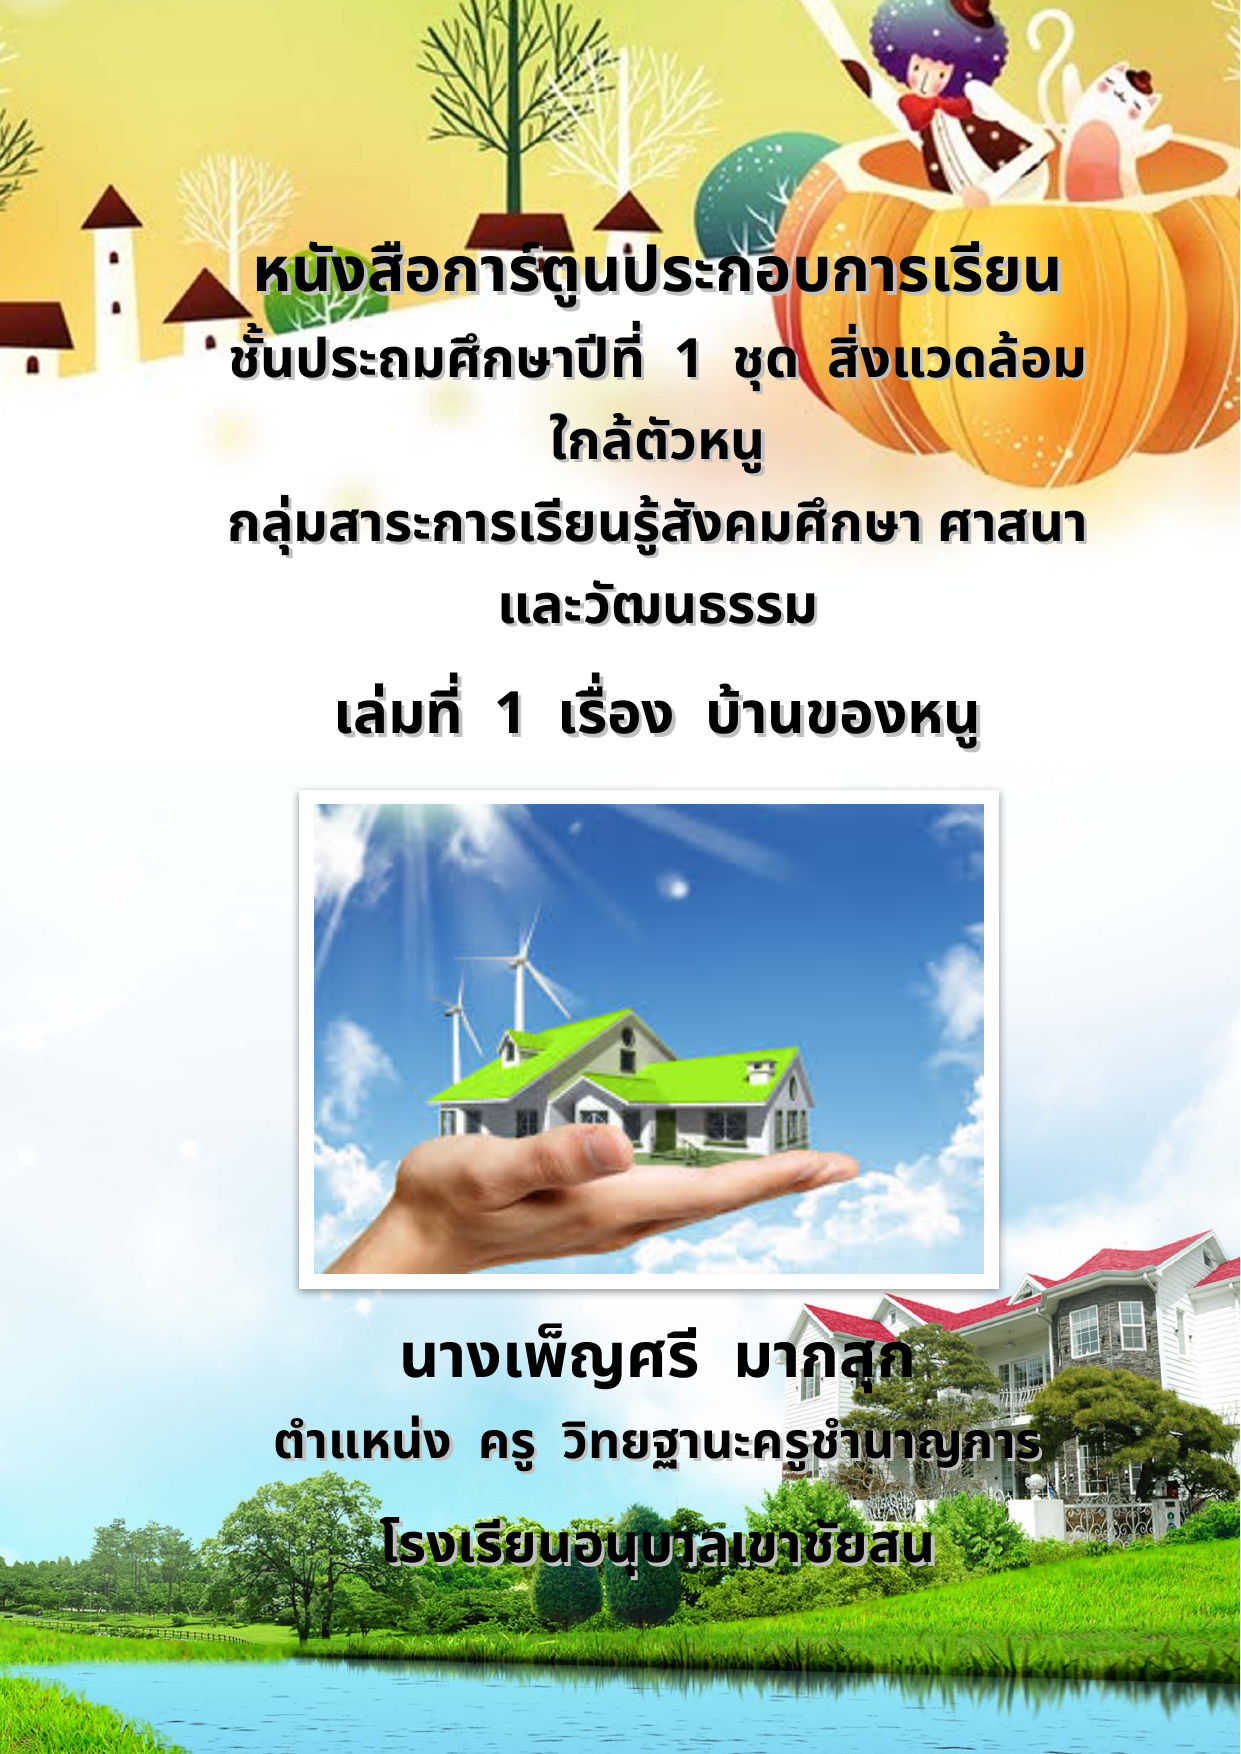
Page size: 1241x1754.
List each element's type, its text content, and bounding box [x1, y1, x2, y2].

text โรงเรียนอนุบาลเขาชัยสน [225, 1505, 1090, 1587]
text เล่มที่ 1 เรื่อง บ้านของหนู [225, 671, 1090, 760]
text นางเพ็ญศรี มากสุก [225, 1311, 1090, 1406]
text ชั้นประถมศึกษาปีที่ 1 ชุด สิ่งแวดล้อมใกล้ตัวหนู [225, 319, 1090, 484]
picture [0, 0, 1241, 1754]
text กลุ่มสาระการเรียนรู้สังคมศึกษา ศาสนา และวัฒนธรรม [225, 484, 1090, 647]
text หนังสือการ์ตูนประกอบการเรียน [225, 225, 1090, 319]
text ตำแหน่ง ครู วิทยฐานะครูชำนาญการ [225, 1406, 1090, 1481]
